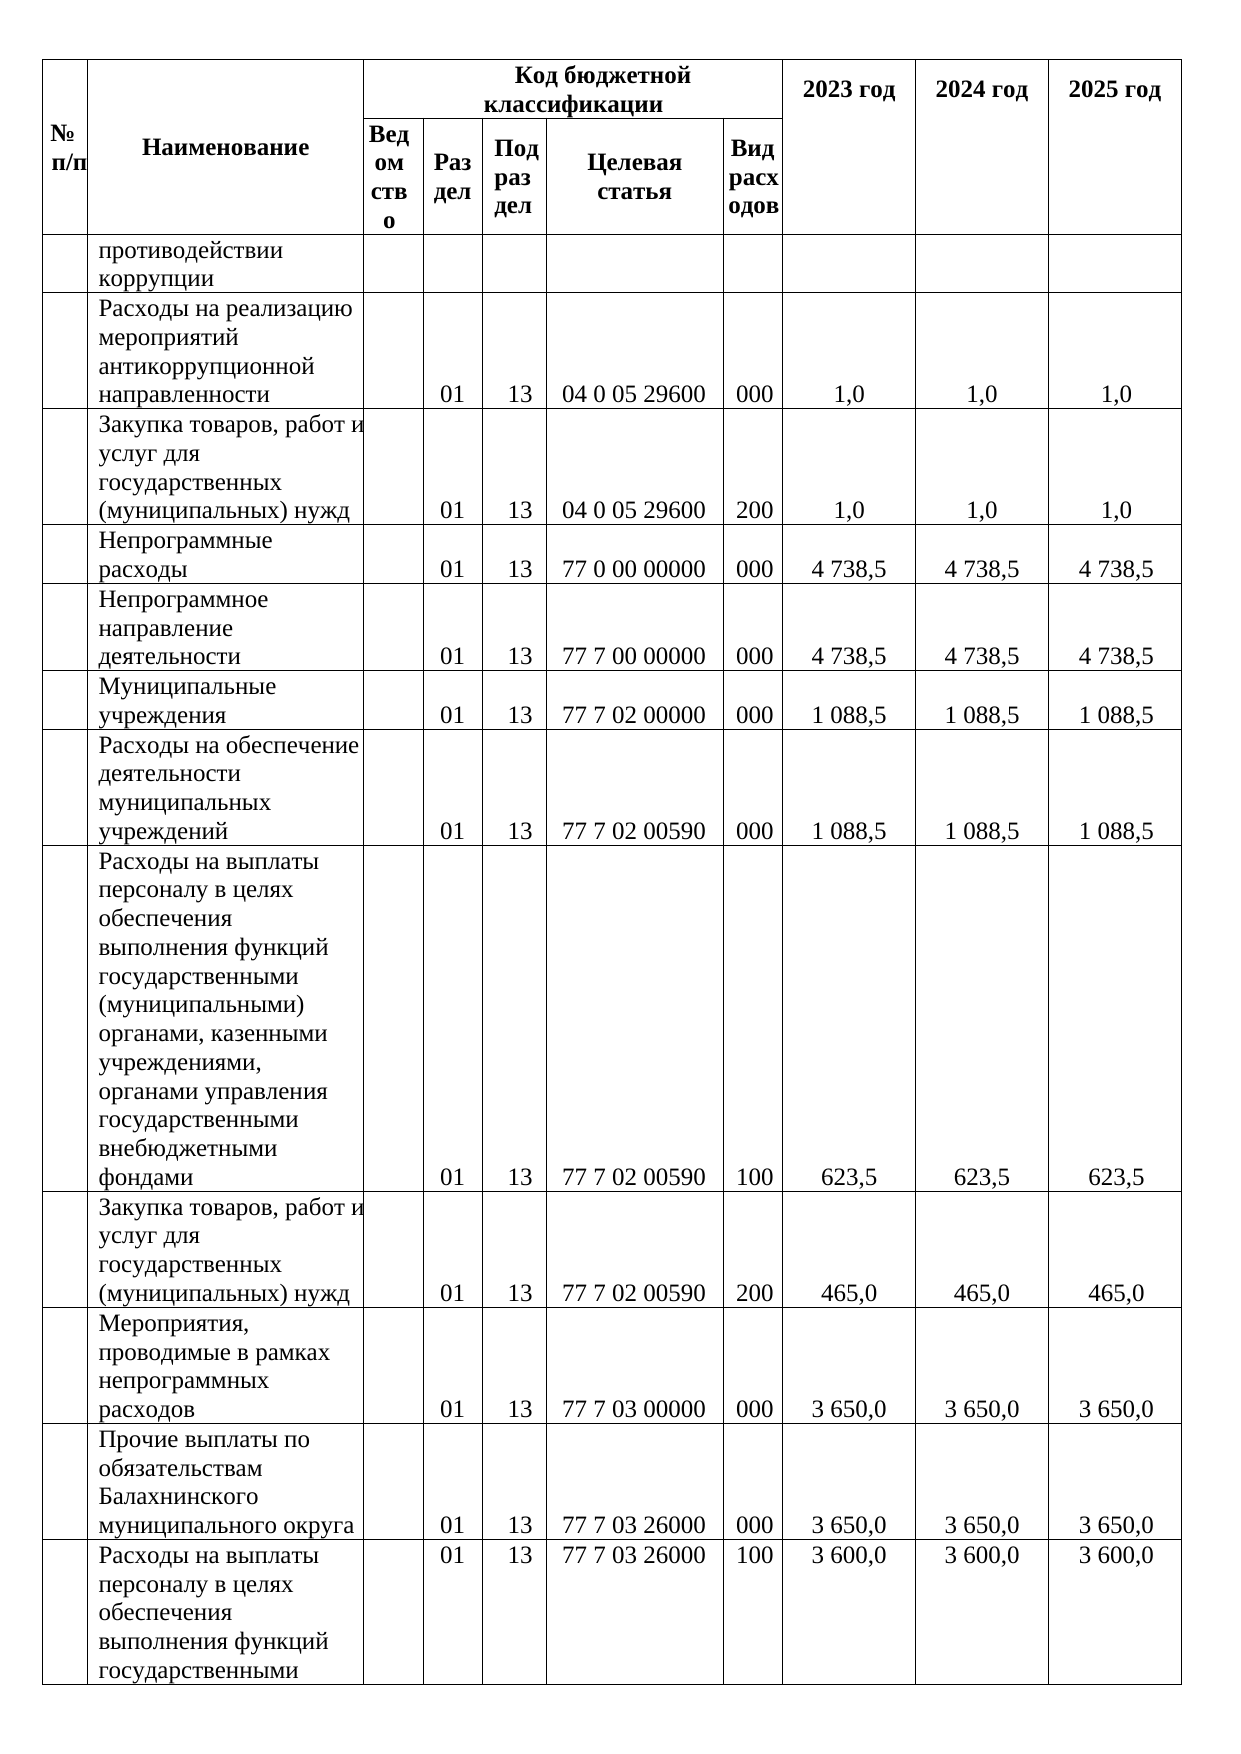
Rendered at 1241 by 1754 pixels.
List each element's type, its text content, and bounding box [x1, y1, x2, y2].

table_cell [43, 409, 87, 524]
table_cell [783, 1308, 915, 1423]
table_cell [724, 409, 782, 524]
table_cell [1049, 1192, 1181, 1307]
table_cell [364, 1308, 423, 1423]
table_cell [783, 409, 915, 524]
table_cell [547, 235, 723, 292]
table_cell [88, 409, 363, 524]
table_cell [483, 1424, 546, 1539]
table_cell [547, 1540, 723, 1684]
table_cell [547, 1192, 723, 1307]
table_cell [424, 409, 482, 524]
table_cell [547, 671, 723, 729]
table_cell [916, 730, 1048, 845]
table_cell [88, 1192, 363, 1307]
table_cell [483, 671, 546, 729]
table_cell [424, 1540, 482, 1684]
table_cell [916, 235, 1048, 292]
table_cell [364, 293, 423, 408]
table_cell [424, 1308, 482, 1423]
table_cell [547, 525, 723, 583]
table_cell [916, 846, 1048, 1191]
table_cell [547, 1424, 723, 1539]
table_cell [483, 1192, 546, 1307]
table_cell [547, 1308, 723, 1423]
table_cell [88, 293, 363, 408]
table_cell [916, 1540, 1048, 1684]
table_header Наименование [88, 60, 363, 234]
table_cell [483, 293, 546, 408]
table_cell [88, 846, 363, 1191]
table_cell [1049, 118, 1181, 234]
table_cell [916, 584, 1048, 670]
table_header 2023 год [783, 60, 915, 118]
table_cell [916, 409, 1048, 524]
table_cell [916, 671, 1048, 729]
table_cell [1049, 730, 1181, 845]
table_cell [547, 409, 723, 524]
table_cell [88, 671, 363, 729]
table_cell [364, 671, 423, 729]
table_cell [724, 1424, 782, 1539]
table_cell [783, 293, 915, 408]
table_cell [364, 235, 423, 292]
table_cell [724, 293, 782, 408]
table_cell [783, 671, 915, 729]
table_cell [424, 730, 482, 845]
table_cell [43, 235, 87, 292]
table_header 2025 год [1049, 60, 1181, 118]
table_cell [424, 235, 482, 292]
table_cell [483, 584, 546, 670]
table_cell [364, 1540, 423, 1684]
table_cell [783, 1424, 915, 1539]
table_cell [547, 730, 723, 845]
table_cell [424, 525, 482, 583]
table_header 2024 год [916, 60, 1048, 118]
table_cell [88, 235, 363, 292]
table_cell [916, 118, 1048, 234]
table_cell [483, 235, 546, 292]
table_cell Под раз дел [483, 119, 546, 234]
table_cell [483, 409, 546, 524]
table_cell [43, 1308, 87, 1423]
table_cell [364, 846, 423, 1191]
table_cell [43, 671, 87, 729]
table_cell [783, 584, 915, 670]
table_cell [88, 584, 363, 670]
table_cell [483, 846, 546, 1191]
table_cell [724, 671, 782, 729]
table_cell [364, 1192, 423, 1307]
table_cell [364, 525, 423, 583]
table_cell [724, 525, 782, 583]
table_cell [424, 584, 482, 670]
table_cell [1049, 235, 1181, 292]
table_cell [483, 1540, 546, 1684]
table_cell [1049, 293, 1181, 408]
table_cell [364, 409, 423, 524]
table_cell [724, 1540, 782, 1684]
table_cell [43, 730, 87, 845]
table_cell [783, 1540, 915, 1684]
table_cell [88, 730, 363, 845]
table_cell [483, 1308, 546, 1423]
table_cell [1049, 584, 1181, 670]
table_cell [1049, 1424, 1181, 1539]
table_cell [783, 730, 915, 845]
table_cell Целевая статья [547, 119, 723, 234]
table_header № п/п [43, 60, 87, 234]
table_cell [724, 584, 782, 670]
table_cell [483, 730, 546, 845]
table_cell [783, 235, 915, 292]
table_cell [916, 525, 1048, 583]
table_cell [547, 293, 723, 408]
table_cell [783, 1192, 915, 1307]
table_cell Ведом ство [364, 119, 423, 234]
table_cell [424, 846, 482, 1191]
table_cell [783, 118, 915, 234]
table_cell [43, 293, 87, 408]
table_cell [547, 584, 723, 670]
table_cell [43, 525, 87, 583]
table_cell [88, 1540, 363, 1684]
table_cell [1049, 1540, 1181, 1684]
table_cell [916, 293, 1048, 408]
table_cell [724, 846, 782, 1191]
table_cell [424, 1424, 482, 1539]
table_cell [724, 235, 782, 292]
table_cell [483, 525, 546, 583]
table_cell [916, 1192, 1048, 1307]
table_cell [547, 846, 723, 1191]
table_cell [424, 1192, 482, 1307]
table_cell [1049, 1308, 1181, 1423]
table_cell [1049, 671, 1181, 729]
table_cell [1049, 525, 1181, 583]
table_cell Раз дел [424, 119, 482, 234]
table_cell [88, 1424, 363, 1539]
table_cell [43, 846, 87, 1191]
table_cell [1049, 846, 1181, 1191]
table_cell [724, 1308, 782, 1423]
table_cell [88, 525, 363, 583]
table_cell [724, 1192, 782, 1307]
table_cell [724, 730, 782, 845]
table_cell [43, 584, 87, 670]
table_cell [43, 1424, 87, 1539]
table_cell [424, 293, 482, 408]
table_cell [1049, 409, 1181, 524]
table_header Код бюджетной классификации [364, 60, 782, 118]
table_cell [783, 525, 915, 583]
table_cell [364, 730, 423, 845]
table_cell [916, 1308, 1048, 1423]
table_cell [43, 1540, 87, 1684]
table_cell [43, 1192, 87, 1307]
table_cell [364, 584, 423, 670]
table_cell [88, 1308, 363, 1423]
table_cell Вид расходов [724, 119, 782, 234]
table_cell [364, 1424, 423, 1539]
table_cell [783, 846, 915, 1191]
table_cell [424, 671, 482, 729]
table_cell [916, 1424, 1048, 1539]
